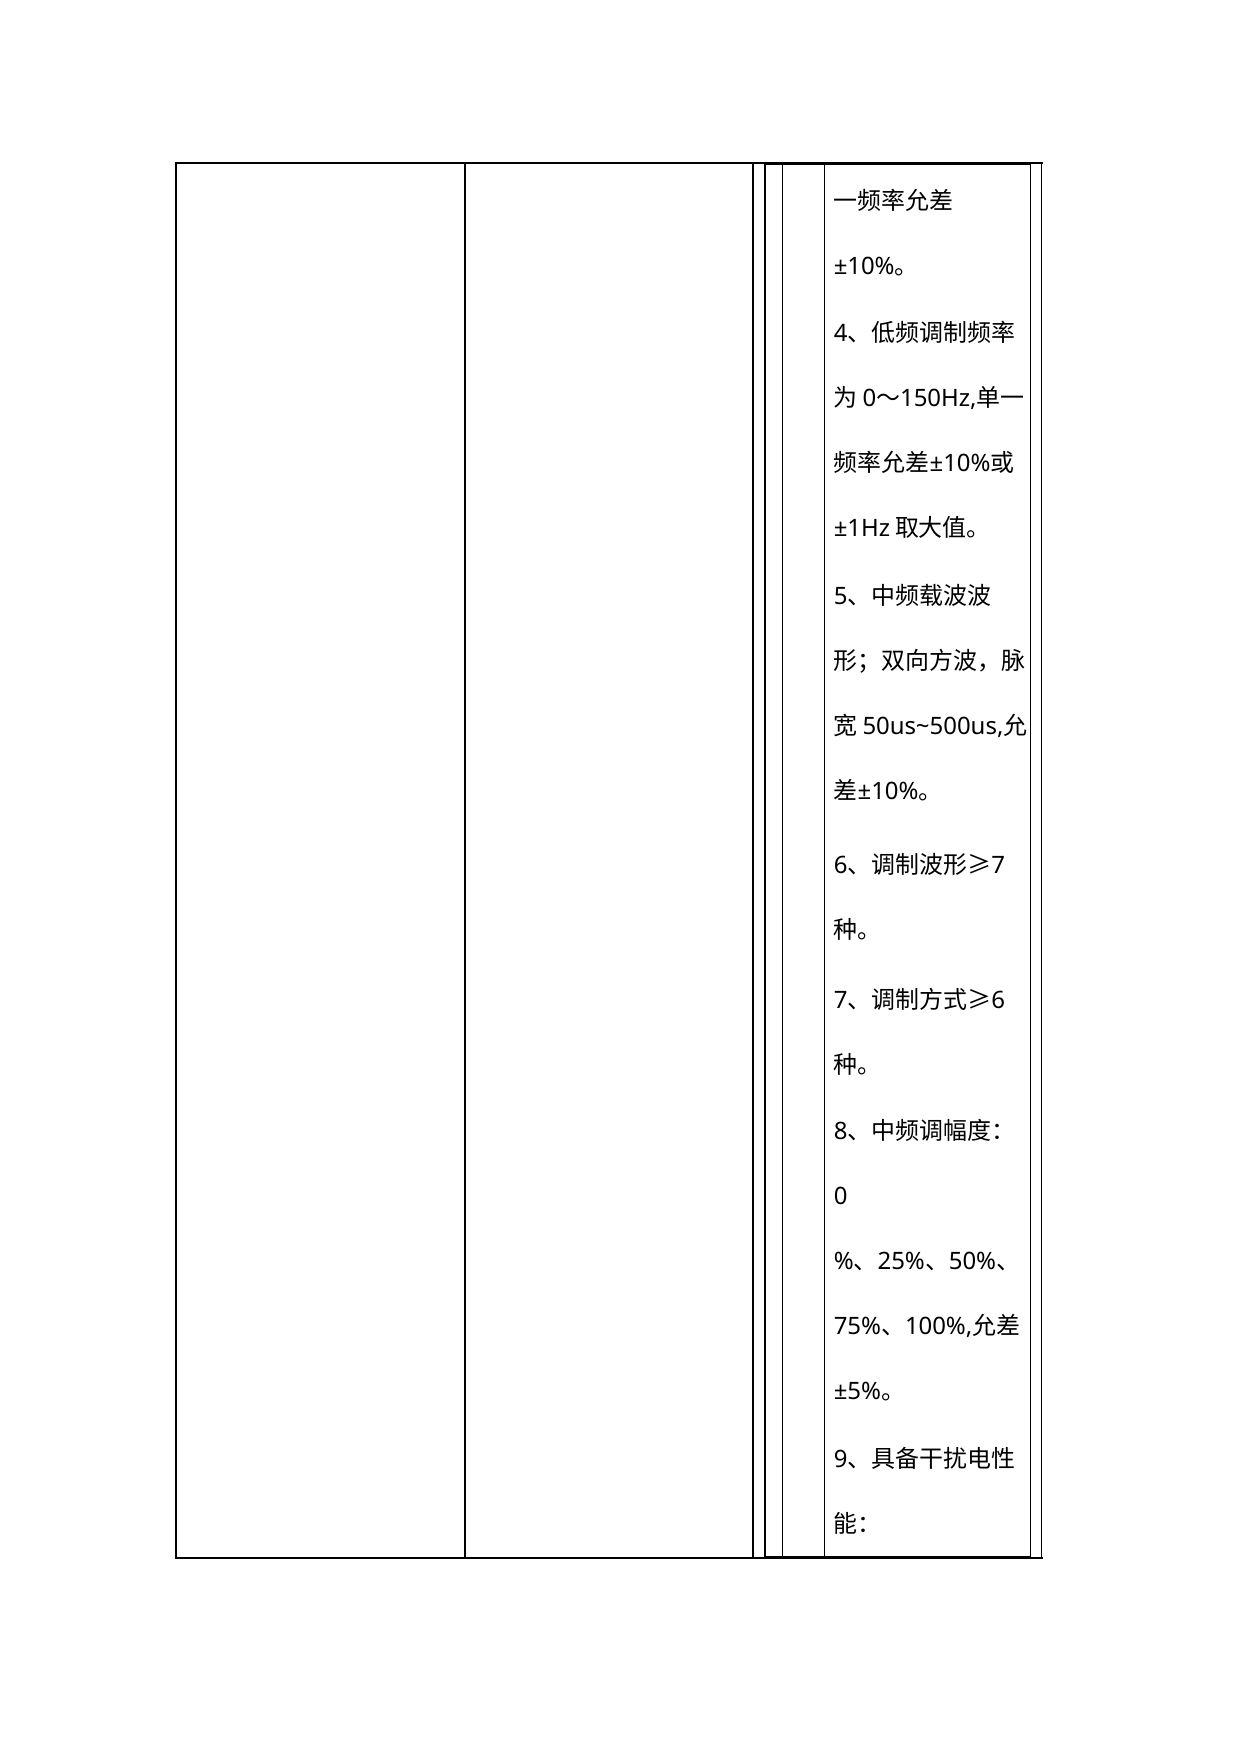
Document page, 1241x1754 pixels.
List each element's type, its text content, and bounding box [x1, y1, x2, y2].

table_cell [783, 165, 824, 1556]
table_cell 1 [177, 164, 464, 1557]
table_cell [466, 164, 752, 1557]
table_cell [766, 165, 782, 1556]
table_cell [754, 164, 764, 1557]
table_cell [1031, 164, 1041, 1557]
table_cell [825, 165, 1030, 1556]
